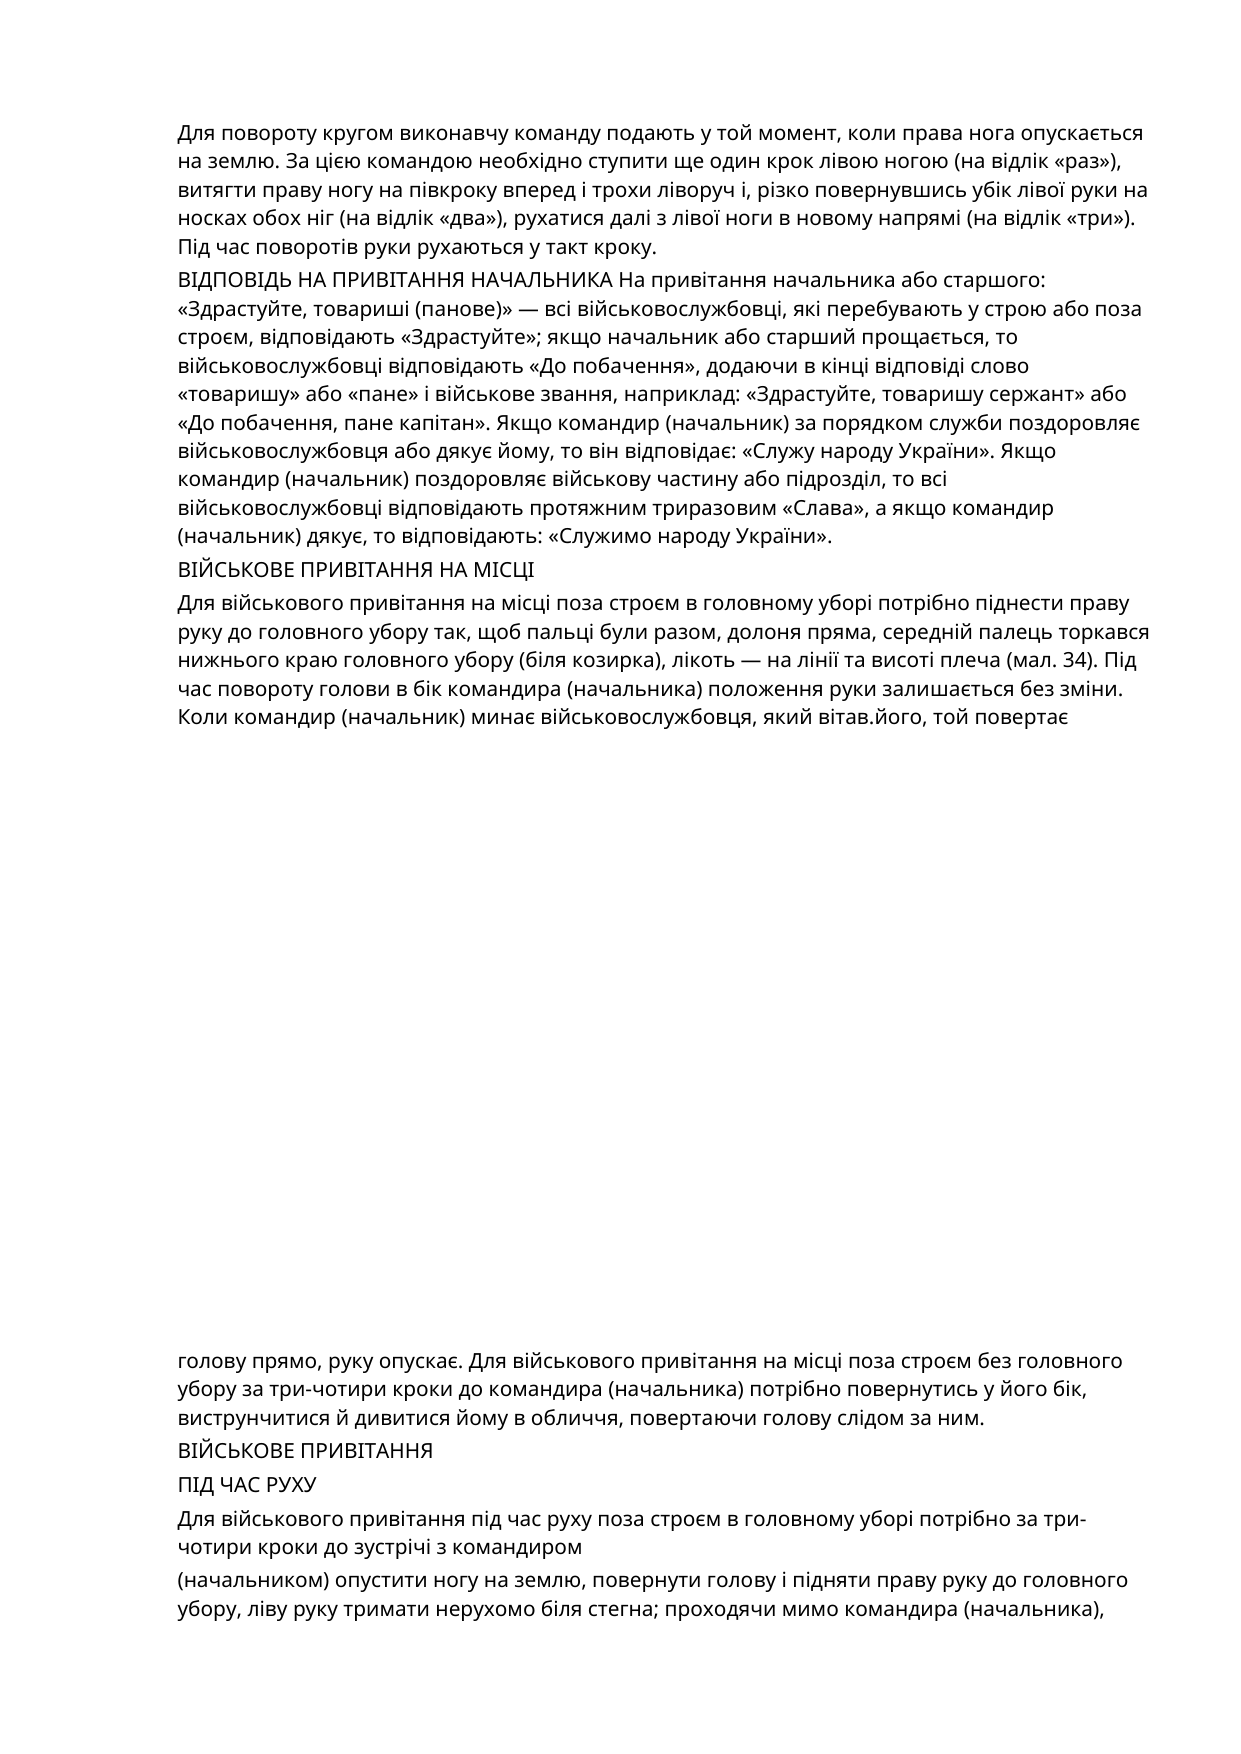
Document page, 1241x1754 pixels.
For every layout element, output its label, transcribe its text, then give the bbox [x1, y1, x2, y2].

text ПІД ЧАС РУХУ [177, 1470, 1152, 1498]
text Для повороту кругом виконавчу команду подають у той момент, коли права нога опускається на землю. За цією командою необхідно ступити ще один крок лівою ногою (на відлік «раз»), витягти праву ногу на півкроку вперед і трохи ліворуч і, різко повернувшись убік лівої руки на носках обох ніг (на відлік «два»), рухатися далі з лівої ноги в новому напрямі (на відлік «три»). Під час поворотів руки рухаються у такт кроку. [177, 118, 1152, 260]
text ВІДПОВІДЬ НА ПРИВІТАННЯ НАЧАЛЬНИКА На привітання начальника або старшого: «Здрастуйте, товариші (панове)» — всі військовослужбовці, які перебувають у строю або поза строєм, відповідають «Здрастуйте»; якщо начальник або старший прощається, то військовослужбовці відповідають «До побачення», додаючи в кінці відповіді слово «товаришу» або «пане» і військове звання, наприклад: «Здрастуйте, товаришу сержант» або «До побачення, пане капітан». Якщо командир (начальник) за порядком служби поздоровляє військовослужбовця або дякує йому, то він відповідає: «Служу народу України». Якщо командир (начальник) поздоровляє військову частину або підрозділ, то всі військовослужбовці відповідають протяжним триразовим «Слава», а якщо командир (начальник) дякує, то відповідають: «Служимо народу України». [177, 265, 1152, 550]
text ВІЙСЬКОВЕ ПРИВІТАННЯ [177, 1437, 1152, 1465]
text Для військового привітання на місці поза строєм в головному уборі потрібно піднести праву руку до головного убору так, щоб пальці були разом, долоня пряма, середній палець торкався нижнього краю головного убору (біля козирка), лікоть — на лінії та висоті плеча (мал. 34). Під час повороту голови в бік командира (начальника) положення руки залишається без зміни. Коли командир (начальник) минає військовослужбовця, який вітав.його, той повертає [177, 588, 1152, 731]
text Для військового привітання під час руху поза строєм в головному уборі потрібно за три-чотири кроки до зустрічі з командиром [177, 1504, 1152, 1561]
text ВІЙСЬКОВЕ ПРИВІТАННЯ НА МІСЦІ [177, 555, 1152, 583]
text голову прямо, руку опускає. Для військового привітання на місці поза строєм без головного убору за три-чотири кроки до командира (начальника) потрібно повернутись у його бік, виструнчитися й дивитися йому в обличчя, повертаючи голову слідом за ним. [177, 1346, 1152, 1431]
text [177, 1566, 1152, 1622]
